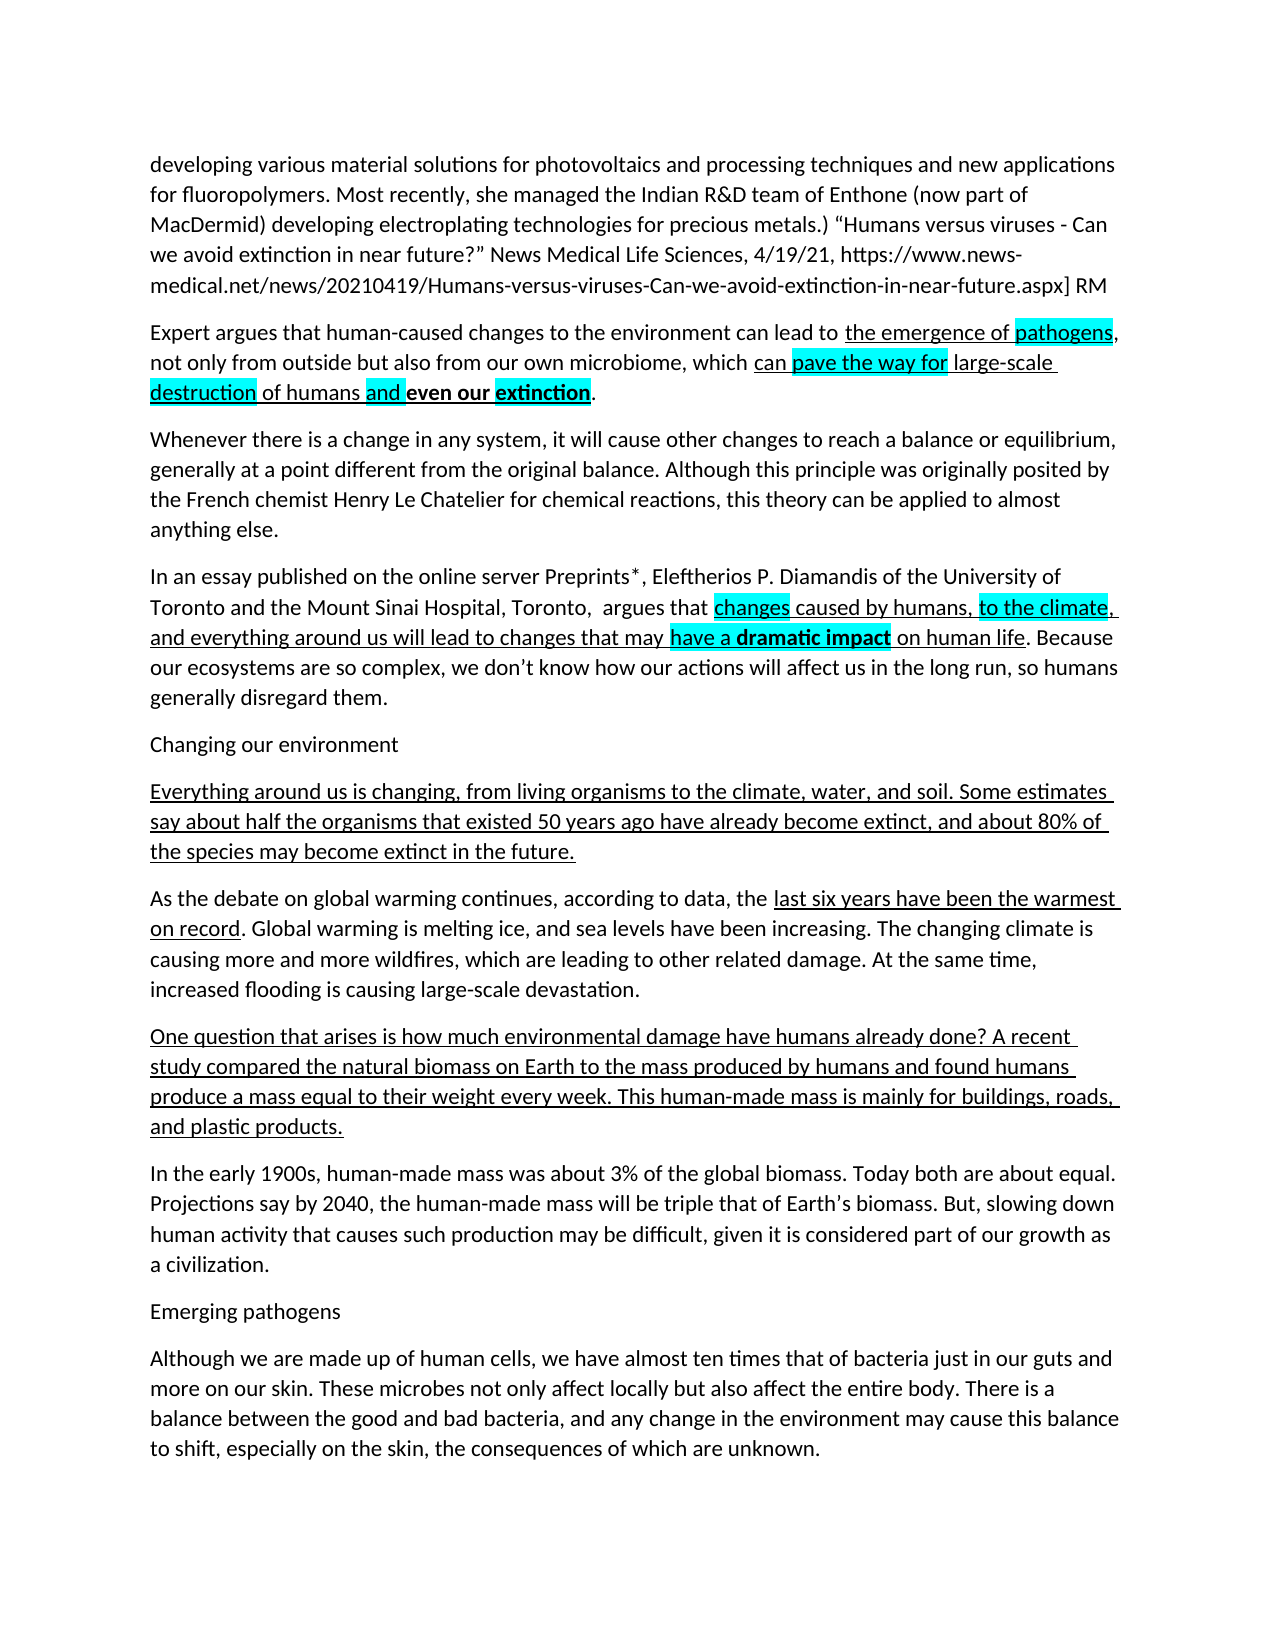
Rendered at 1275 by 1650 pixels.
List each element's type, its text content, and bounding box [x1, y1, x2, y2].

text In the early 1900s, human-made mass was about 3% of the global biomass. Today both are about equal. Projections say by 2040, the human-made mass will be triple that of Earth’s biomass. But, slowing down human activity that causes such production may be difficult, given it is considered part of our growth as a civilization. [150, 1159, 1125, 1278]
text In an essay published on the online server Preprints*, Eleftherios P. Diamandis of the University of Toronto and the Mount Sinai Hospital, Toronto, argues that changes caused by humans, to the climate, and everything around us will lead to changes that may have a dramatic impact on human life. Because our ecosystems are so complex, we don’t know how our actions will affect us in the long run, so humans generally disregard them. [150, 562, 1125, 711]
text Everything around us is changing, from living organisms to the climate, water, and soil. Some estimates say about half the organisms that existed 50 years ago have already become extinct, and about 80% of the species may become extinct in the future. [150, 777, 1125, 866]
text One question that arises is how much environmental damage have humans already done? A recent study compared the natural biomass on Earth to the mass produced by humans and found humans produce a mass equal to their weight every week. This human-made mass is mainly for buildings, roads, and plastic products. [150, 1022, 1125, 1141]
text Although we are made up of human cells, we have almost ten times that of bacteria just in our guts and more on our skin. These microbes not only affect locally but also affect the entire body. There is a balance between the good and bad bacteria, and any change in the environment may cause this balance to shift, especially on the skin, the consequences of which are unknown. [150, 1344, 1125, 1462]
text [150, 150, 1125, 299]
text As the debate on global warming continues, according to data, the last six years have been the warmest on record. Global warming is melting ice, and sea levels have been increasing. The changing climate is causing more and more wildfires, which are leading to other related damage. At the same time, increased flooding is causing large-scale devastation. [150, 884, 1125, 1003]
text Whenever there is a change in any system, it will cause other changes to reach a balance or equilibrium, generally at a point different from the original balance. Although this principle was originally posited by the French chemist Henry Le Chatelier for chemical reactions, this theory can be applied to almost anything else. [150, 425, 1125, 544]
text Expert argues that human-caused changes to the environment can lead to the emergence of pathogens, not only from outside but also from our own microbiome, which can pave the way for large-scale destruction of humans and even our extinction. [150, 318, 1125, 406]
text Changing our environment [150, 730, 1125, 758]
text Emerging pathogens [150, 1297, 1125, 1325]
